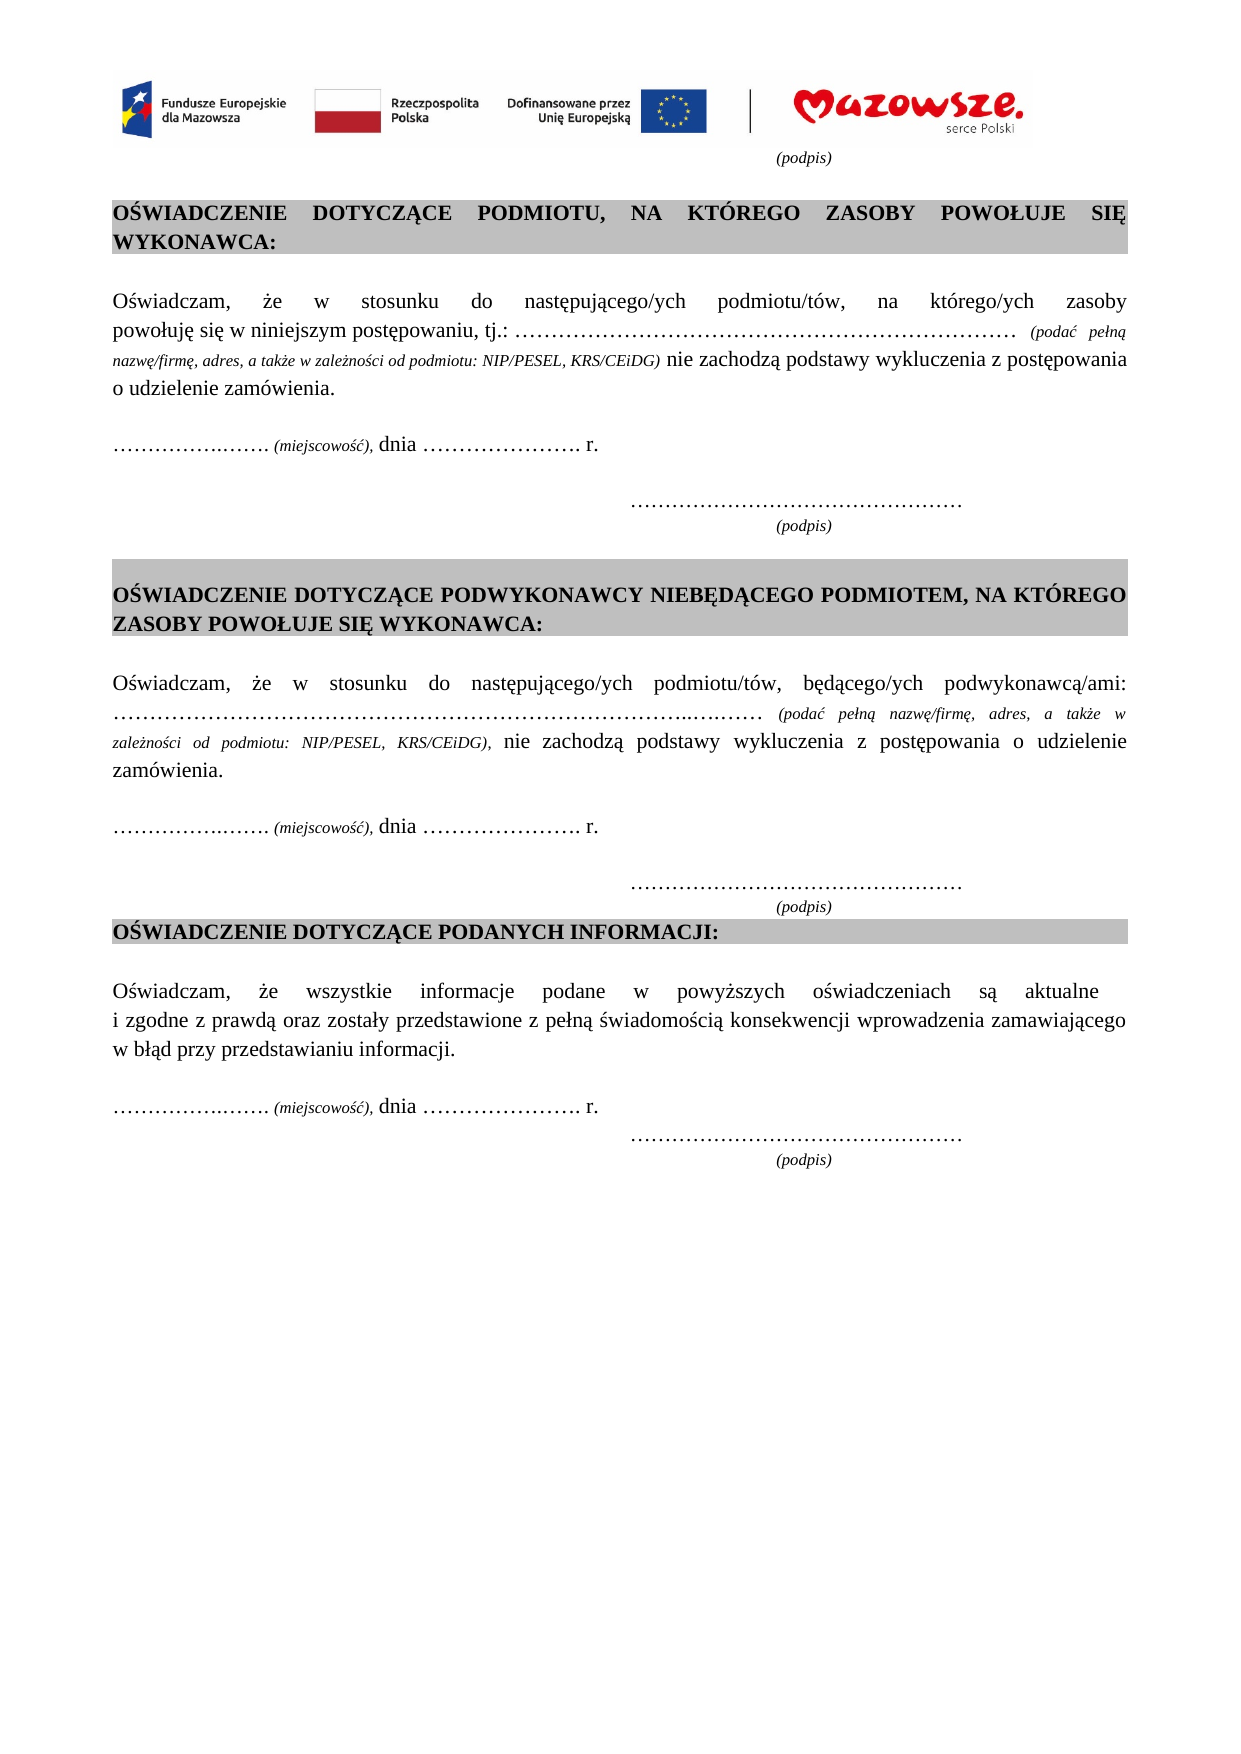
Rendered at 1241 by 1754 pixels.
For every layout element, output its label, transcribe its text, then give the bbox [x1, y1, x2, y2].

text ………………………………………… [112, 870, 1128, 894]
text OŚWIADCZENIE DOTYCZĄCE PODANYCH INFORMACJI: [112, 919, 1128, 944]
text ………………………………………… [112, 488, 1128, 512]
text OŚWIADCZENIE DOTYCZĄCE PODWYKONAWCY NIEBĘDĄCEGO PODMIOTEM, NA KTÓREGO ZASOBY POWOŁUJE SIĘ WYKONAWCA: [112, 582, 1128, 636]
text (podpis) [702, 1149, 1128, 1169]
text …………….……. (miejscowość), dnia …………………. r. [112, 1093, 1128, 1118]
text …………….……. (miejscowość), dnia …………………. r. [112, 813, 1128, 838]
text (podpis) [702, 148, 1128, 167]
picture [112, 70, 1033, 148]
text (podpis) [702, 516, 1128, 535]
text …………….……. (miejscowość), dnia …………………. r. [112, 431, 1128, 457]
text Oświadczam, że w stosunku do następującego/ych podmiotu/tów, będącego/ych podwykonawcą/ami: ……………………………………………………………………..….…… (podać pełną nazwę/firmę, adres, a także w zależności od podmiotu: NIP/PESEL, KRS/CEiDG), nie zachodzą podstawy wykluczenia z postępowania o udzielenie zamówienia. [112, 670, 1128, 782]
text ………………………………………… [112, 1122, 1128, 1146]
text (podpis) [702, 897, 1128, 916]
text Oświadczam, że w stosunku do następującego/ych podmiotu/tów, na którego/ych zasoby powołuję się w niniejszym postępowaniu, tj.: …………………………………………………………… (podać pełną nazwę/firmę, adres, a także w zależności od podmiotu: NIP/PESEL, KRS/CEiDG) nie zachodzą podstawy wykluczenia z postępowania o udzielenie zamówienia. [112, 288, 1128, 400]
text Oświadczam, że wszystkie informacje podane w powyższych oświadczeniach są aktualne i zgodne z prawdą oraz zostały przedstawione z pełną świadomością konsekwencji wprowadzenia zamawiającego w błąd przy przedstawianiu informacji. [112, 978, 1128, 1062]
text OŚWIADCZENIE DOTYCZĄCE PODMIOTU, NA KTÓREGO ZASOBY POWOŁUJE SIĘ WYKONAWCA: [112, 200, 1128, 254]
